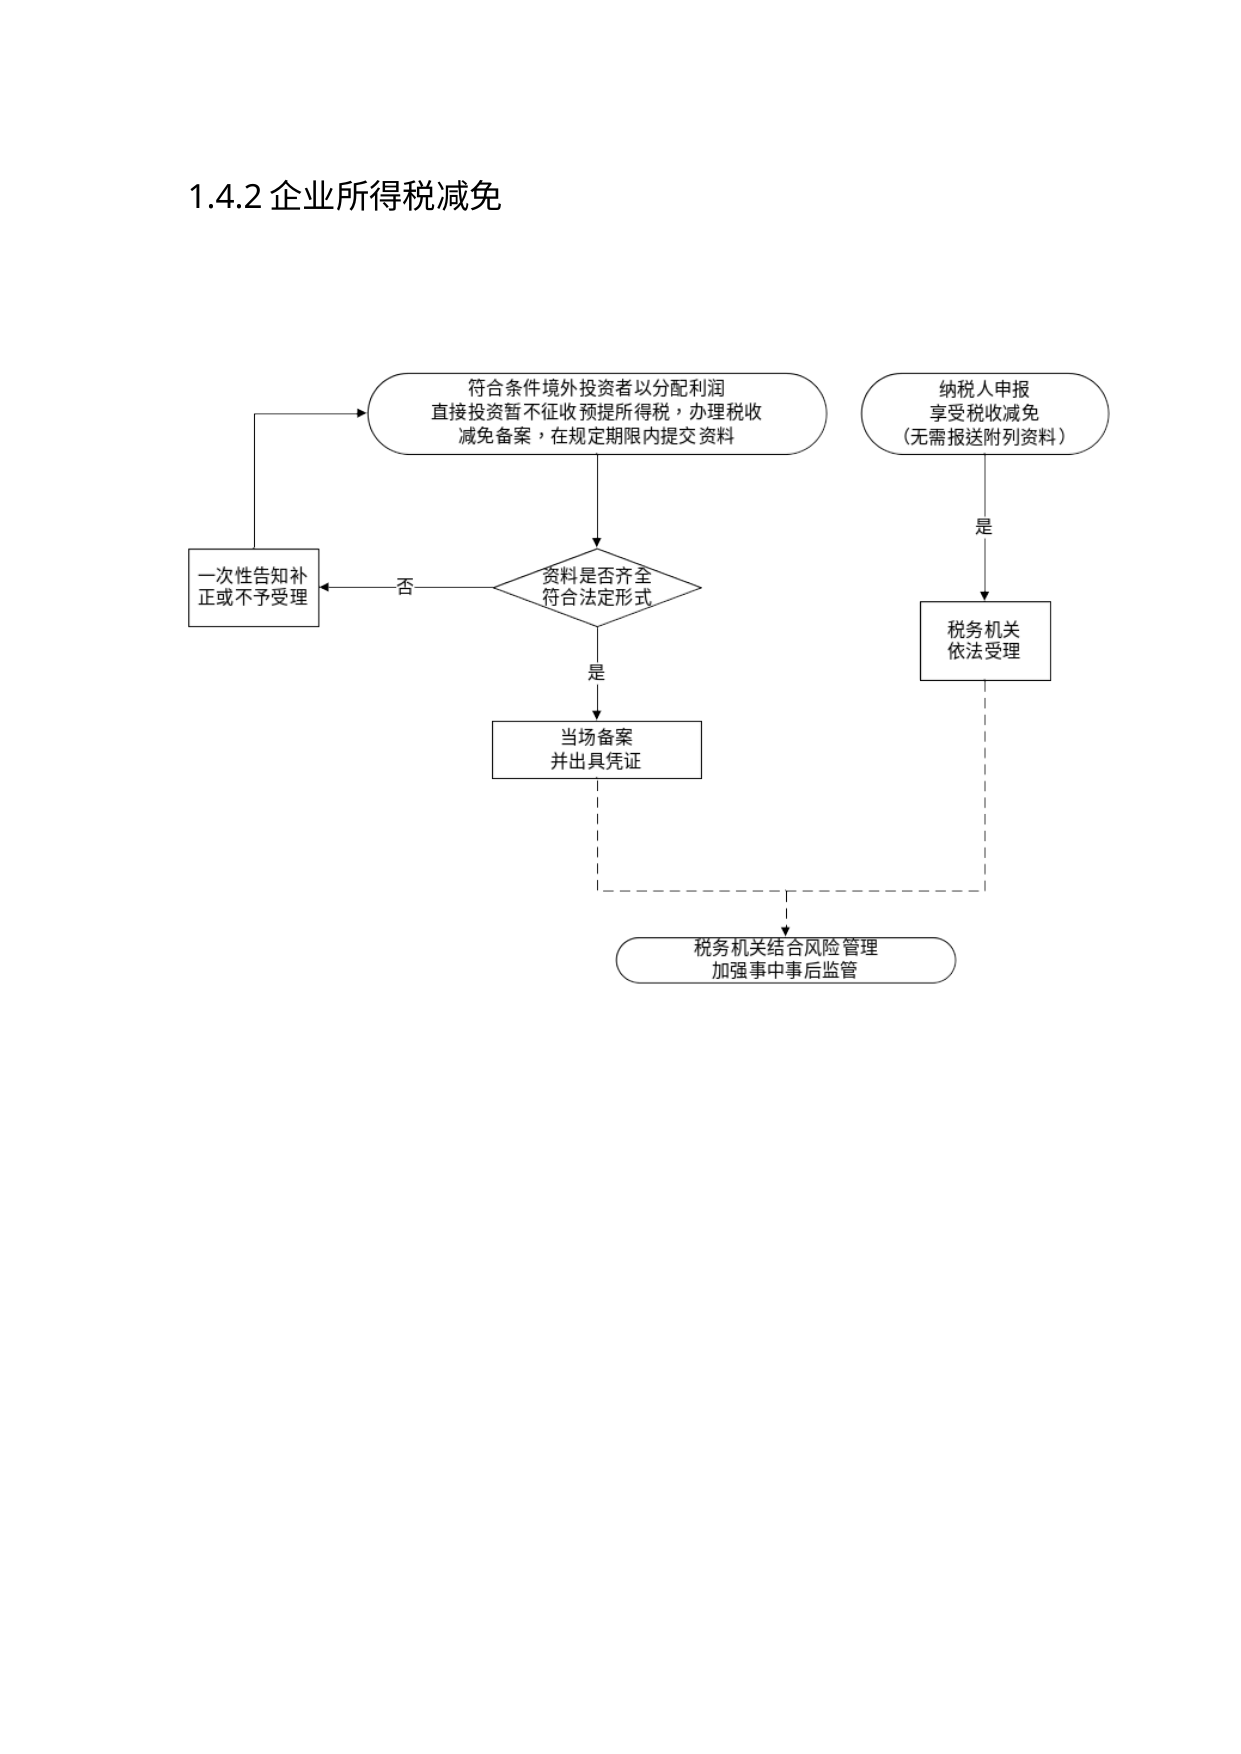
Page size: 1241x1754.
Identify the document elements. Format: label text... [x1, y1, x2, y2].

text 1.4.2企业所得税减免 [187, 162, 1053, 227]
